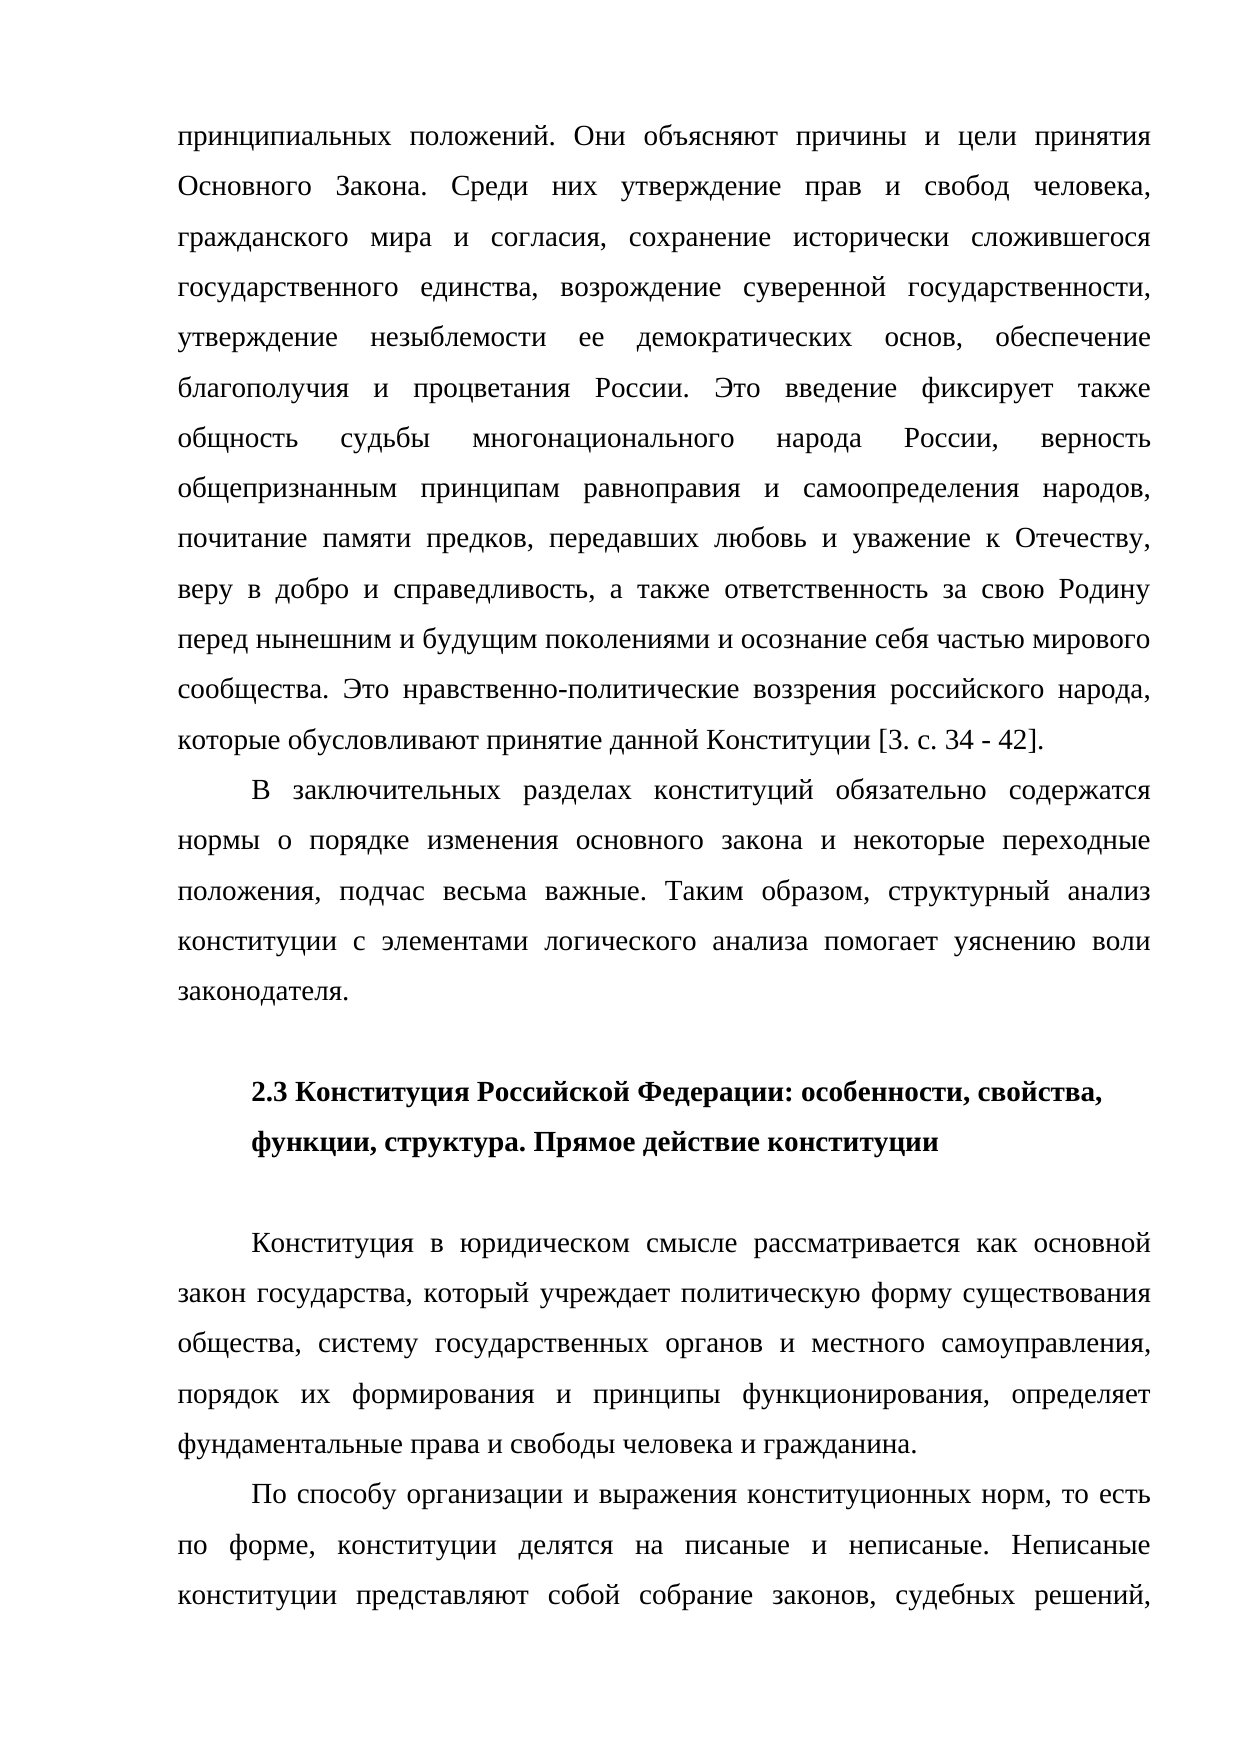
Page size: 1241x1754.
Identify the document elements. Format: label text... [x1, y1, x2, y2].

text 2.3 Конституция Российской Федерации: особенности, свойства, [177, 1074, 1152, 1108]
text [177, 1477, 1152, 1611]
text Конституция в юридическом смысле рассматривается как основной закон государства, который учреждает политическую форму существования общества, систему государственных органов и местного самоуправления, порядок их формирования и принципы функционирования, определяет фундаментальные права и свободы человека и гражданина. [177, 1225, 1152, 1460]
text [177, 118, 1152, 755]
text В заключительных разделах конституций обязательно содержатся нормы о порядке изменения основного закона и некоторые переходные положения, подчас весьма важные. Таким образом, структурный анализ конституции с элементами логического анализа помогает уяснению воли законодателя. [177, 772, 1152, 1007]
text функции, структура. Прямое действие конституции [177, 1124, 1152, 1158]
